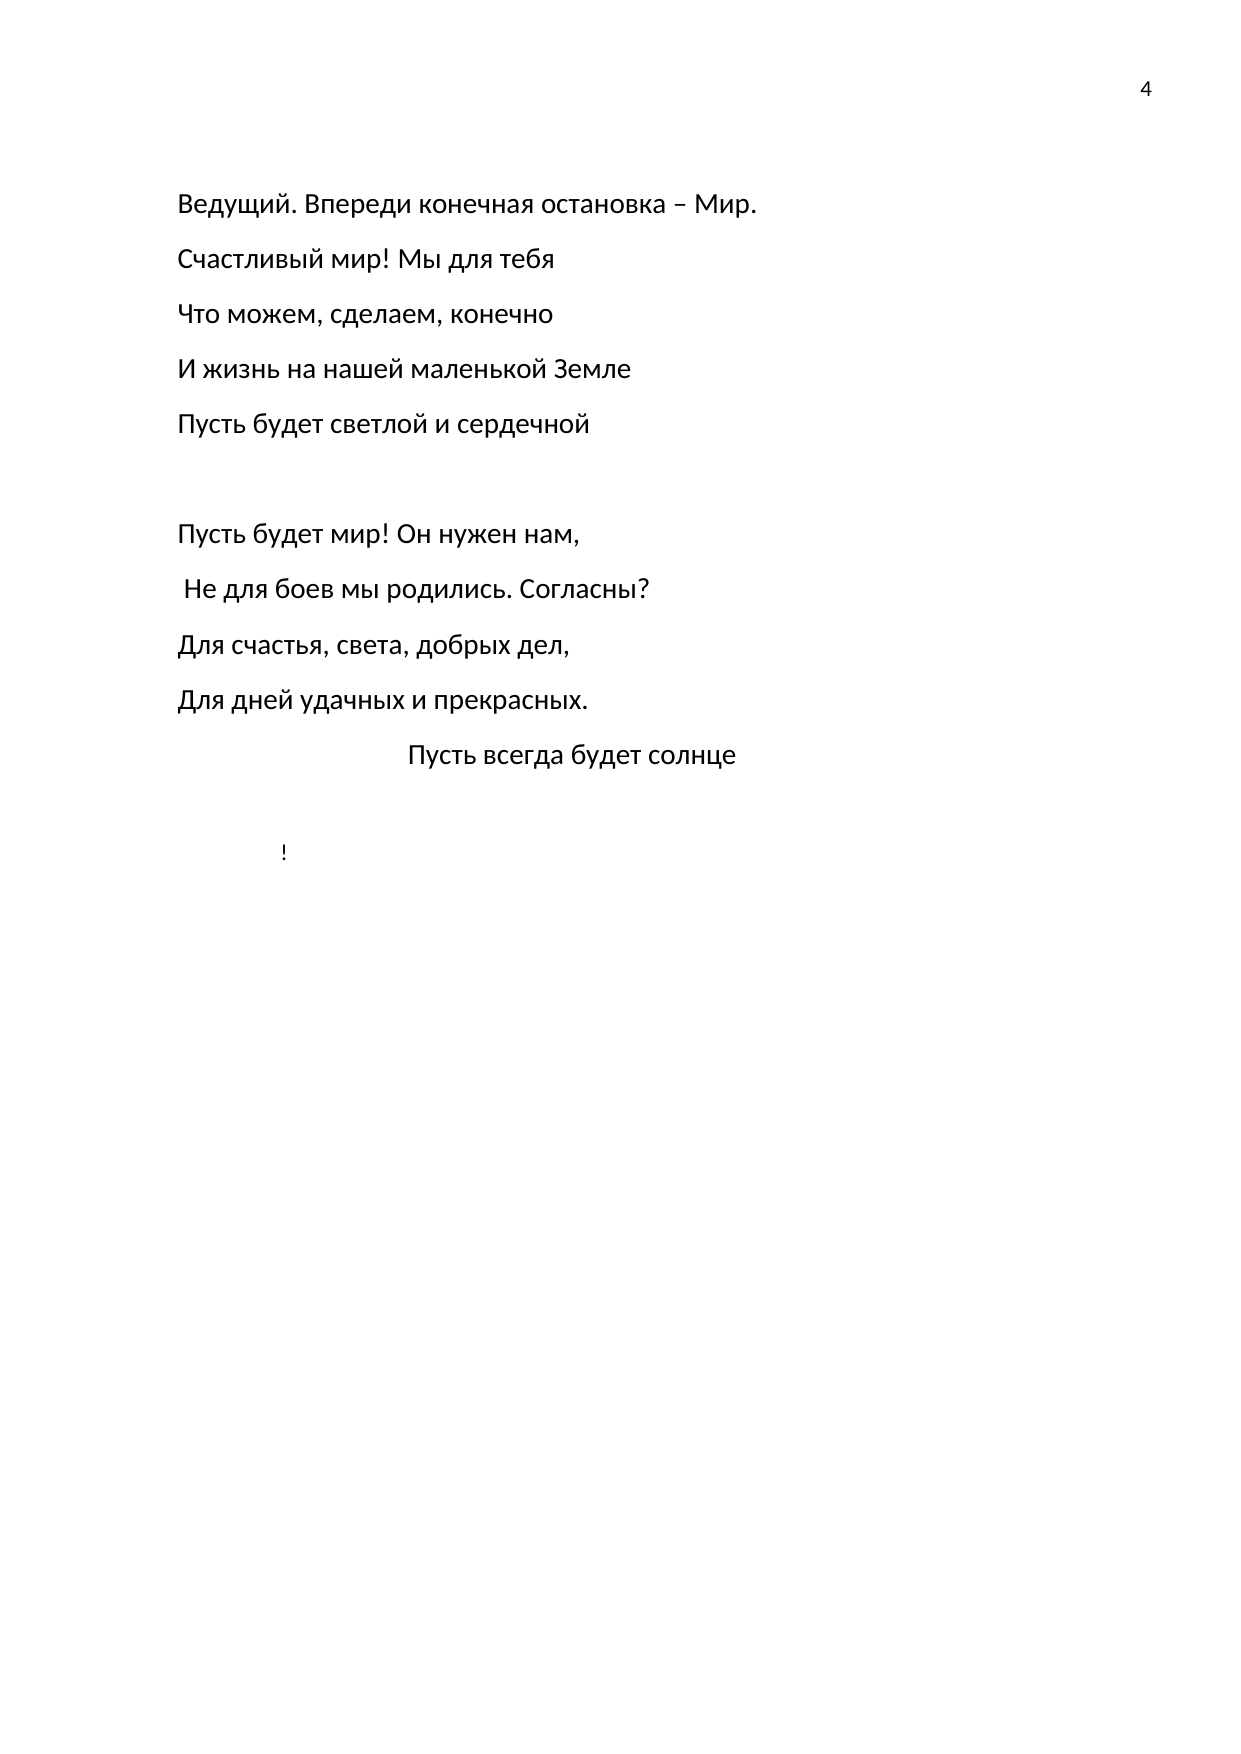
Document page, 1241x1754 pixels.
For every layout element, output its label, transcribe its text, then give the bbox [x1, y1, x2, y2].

text ! [177, 838, 1152, 866]
text Не для боев мы родились. Согласны? [177, 571, 1152, 606]
text Для дней удачных и прекрасных. [177, 681, 1152, 716]
text Для счастья, света, добрых дел, [177, 626, 1152, 661]
text Пусть будет светлой и сердечной [177, 405, 1152, 441]
text Пусть будет мир! Он нужен нам, [177, 516, 1152, 551]
text Счастливый мир! Мы для тебя [177, 240, 1152, 276]
text Ведущий. Впереди конечная остановка – Мир. [177, 185, 1152, 221]
text Что можем, сделаем, конечно [177, 295, 1152, 331]
text Пусть всегда будет солнце [177, 736, 1152, 772]
text И жизнь на нашей маленькой Земле [177, 350, 1152, 386]
